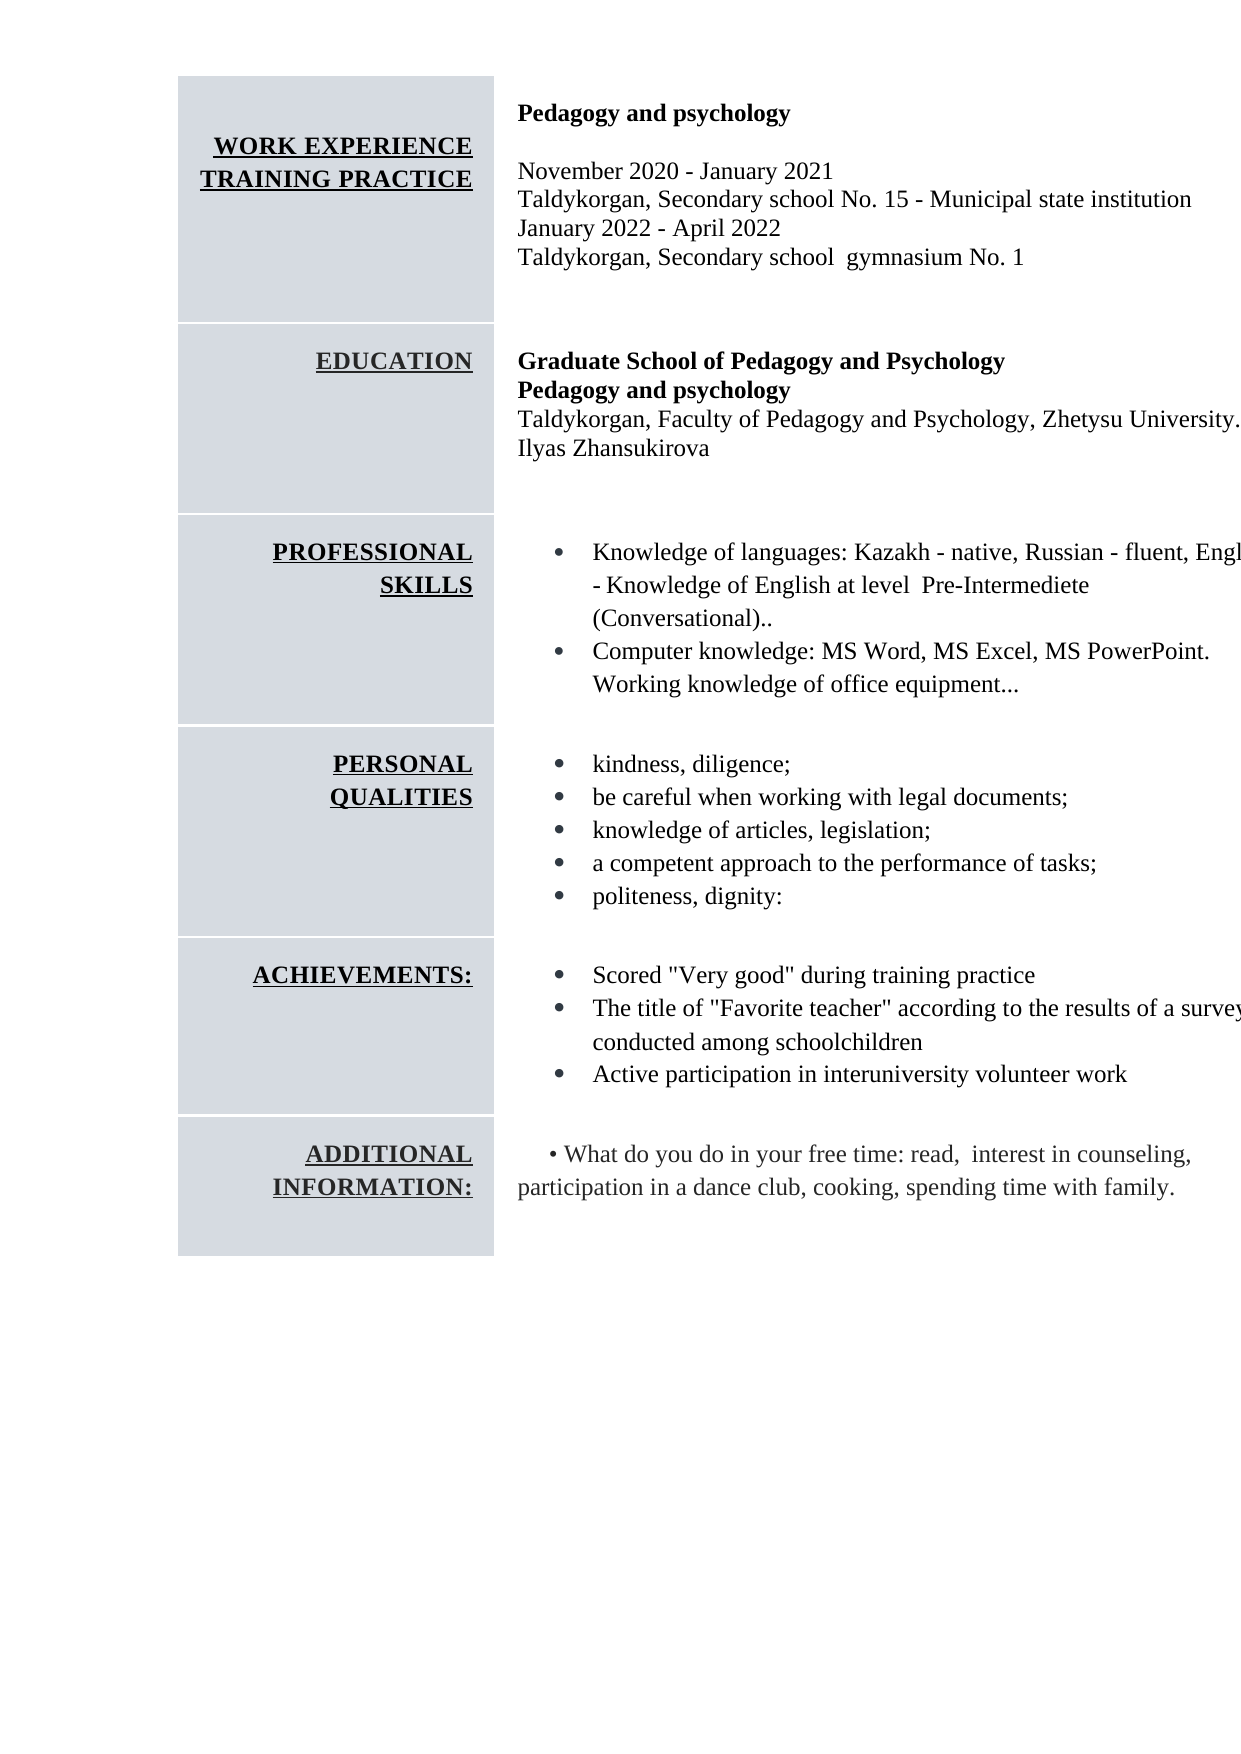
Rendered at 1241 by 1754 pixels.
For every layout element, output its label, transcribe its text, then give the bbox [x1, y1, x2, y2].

table_cell Pedagogy and psychology November 2020 - January 2021 Taldykorgan, Secondary school No. 15 - Municipal state institution January 2022 - April 2022 Taldykorgan, Secondary school gymnasium No. 1 [496, 76, 1239, 322]
table_cell PROFESSIONAL SKILLS [178, 515, 494, 724]
table_cell Graduate School of Pedagogy and Psychology Pedagogy and psychology Taldykorgan, Faculty of Pedagogy and Psychology, Zhetysu University. Ilyas Zhansukirova [496, 324, 1239, 513]
table_cell WORK EXPERIENCE TRAINING PRACTICE [178, 76, 494, 322]
table_cell • What do you do in your free time: read, interest in counseling, participation in a dance club, cooking, spending time with family. [496, 1117, 1239, 1256]
table_cell ADDITIONAL INFORMATION: [178, 1117, 494, 1256]
table_cell ACHIEVEMENTS: [178, 938, 494, 1114]
table_cell EDUCATION [178, 324, 494, 513]
table_cell PERSONAL QUALITIES [178, 727, 494, 936]
table_cell Knowledge of languages: Kazakh - native, Russian - fluent, English - Knowledge of English at level Pre-Intermediete (Conversational).. Computer knowledge: MS Word, MS Excel, MS PowerPoint. Working knowledge of office equipment... [496, 515, 1239, 724]
table_cell kindness, diligence; be careful when working with legal documents; knowledge of articles, legislation; a competent approach to the performance of tasks; politeness, dignity: [496, 727, 1239, 936]
table_cell Scored "Very good" during training practice The title of "Favorite teacher" according to the results of a survey conducted among schoolchildren Active participation in interuniversity volunteer work [496, 938, 1239, 1114]
